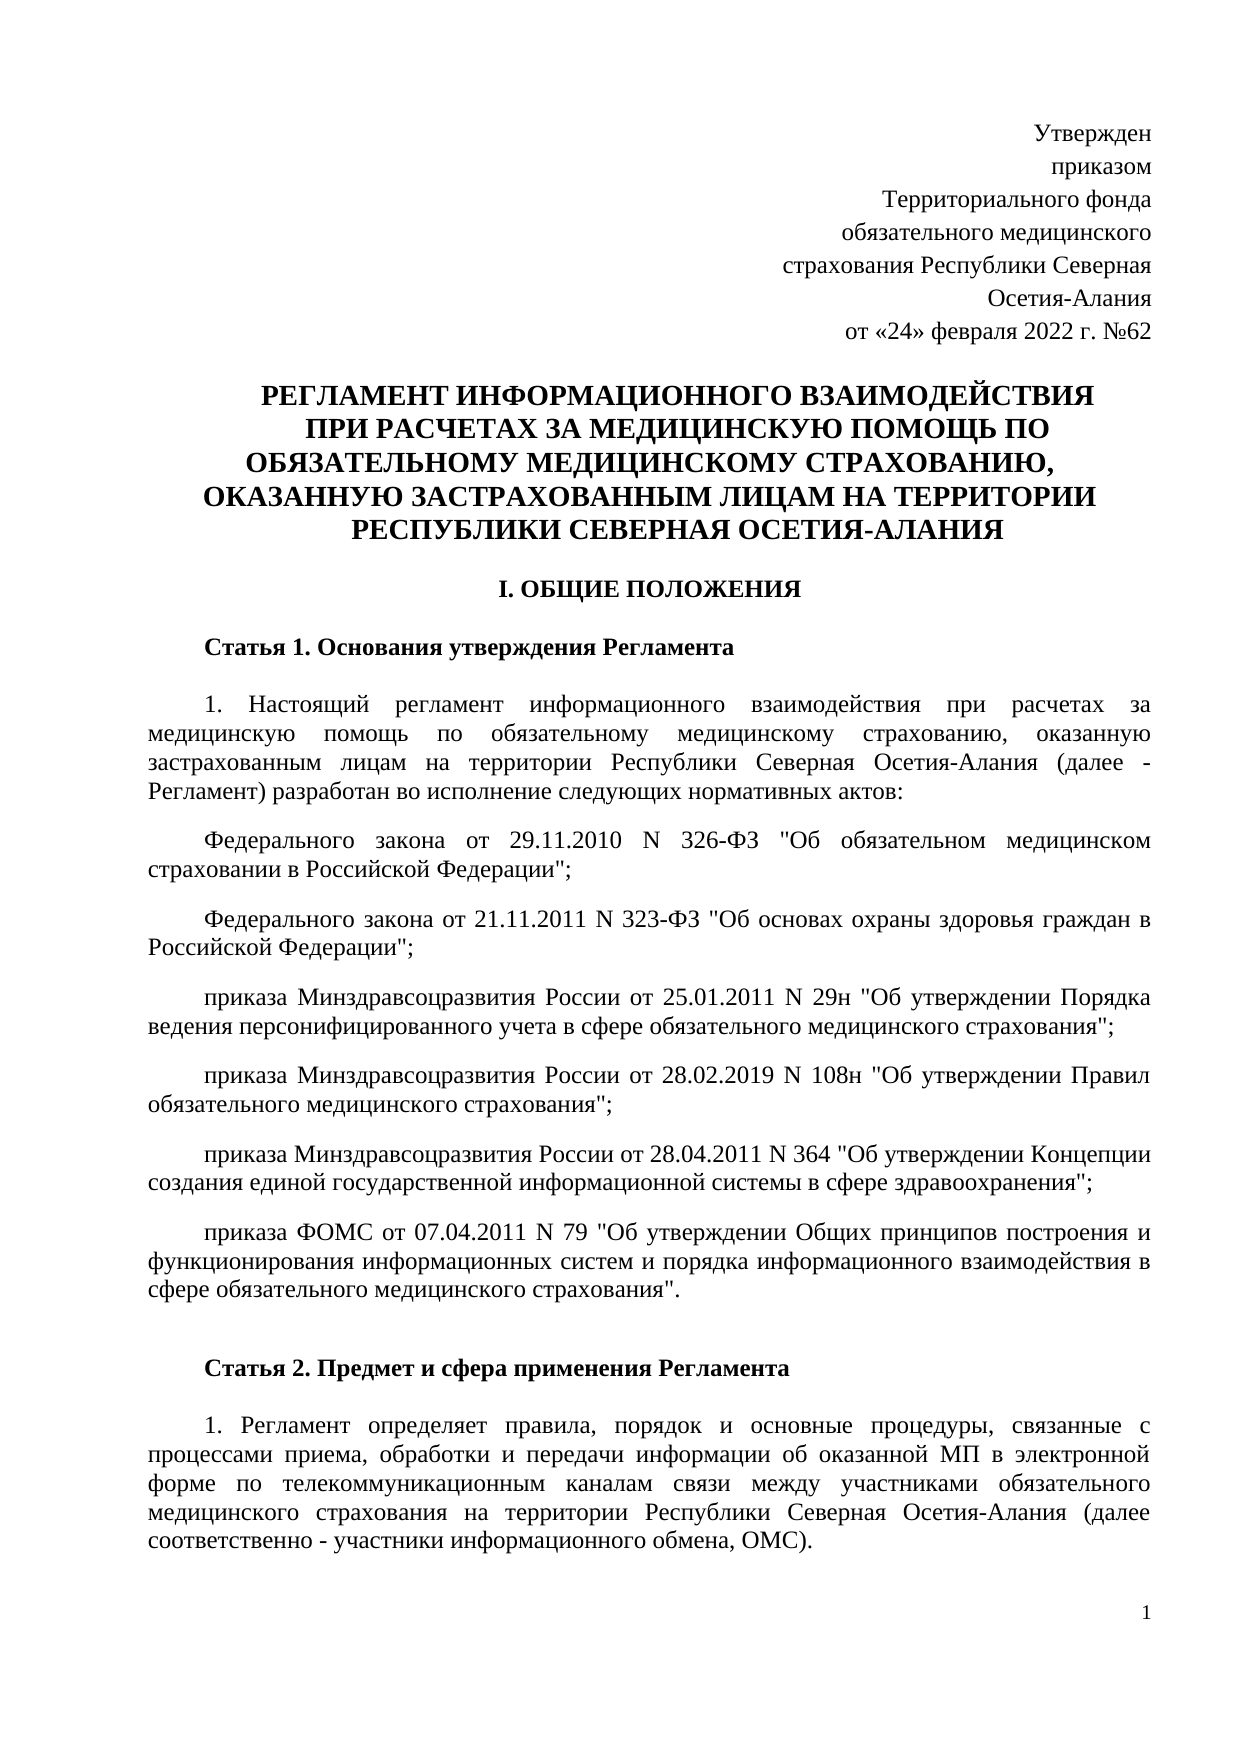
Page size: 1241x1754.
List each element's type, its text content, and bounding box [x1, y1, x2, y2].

text страхования Республики Северная [148, 250, 1152, 279]
text 1. Регламент определяет правила, порядок и основные процедуры, связанные с процессами приема, обработки и передачи информации об оказанной МП в электронной форме по телекоммуникационным каналам связи между участниками обязательного медицинского страхования на территории Республики Северная Осетия-Алания (далее соответственно - участники информационного обмена, ОМС). [148, 1410, 1152, 1554]
text Федерального закона от 29.11.2010 N 326-ФЗ "Об обязательном медицинском страховании в Российской Федерации"; [148, 825, 1152, 883]
text РЕГЛАМЕНТ ИНФОРМАЦИОННОГО ВЗАИМОДЕЙСТВИЯ [148, 378, 1152, 412]
text обязательного медицинского [148, 217, 1152, 246]
text Осетия-Алания [148, 283, 1152, 312]
title I. ОБЩИЕ ПОЛОЖЕНИЯ [148, 574, 1152, 603]
text приказа ФОМС от 07.04.2011 N 79 "Об утверждении Общих принципов построения и функционирования информационных систем и порядка информационного взаимодействия в сфере обязательного медицинского страхования". [148, 1217, 1152, 1303]
text Утвержден [148, 118, 1152, 147]
text приказа Минздравсоцразвития России от 28.02.2019 N 108н "Об утверждении Правил обязательного медицинского страхования"; [148, 1060, 1152, 1118]
text РЕСПУБЛИКИ СЕВЕРНАЯ ОСЕТИЯ-АЛАНИЯ [148, 512, 1152, 546]
text 1. Настоящий регламент информационного взаимодействия при расчетах за медицинскую помощь по обязательному медицинскому страхованию, оказанную застрахованным лицам на территории Республики Северная Осетия-Алания (далее - Регламент) разработан во исполнение следующих нормативных актов: [148, 689, 1152, 804]
text приказа Минздравсоцразвития России от 28.04.2011 N 364 "Об утверждении Концепции создания единой государственной информационной системы в сфере здравоохранения"; [148, 1139, 1152, 1196]
text приказа Минздравсоцразвития России от 25.01.2011 N 29н "Об утверждении Порядка ведения персонифицированного учета в сфере обязательного медицинского страхования"; [148, 982, 1152, 1039]
text Федерального закона от 21.11.2011 N 323-ФЗ "Об основах охраны здоровья граждан в Российской Федерации"; [148, 904, 1152, 961]
title Статья 1. Основания утверждения Регламента [148, 632, 1152, 661]
text приказом [148, 151, 1152, 180]
text от «24» февраля 2022 г. №62 [148, 316, 1152, 345]
title Статья 2. Предмет и сфера применения Регламента [148, 1353, 1152, 1382]
text Территориального фонда [148, 184, 1152, 213]
text ПРИ РАСЧЕТАХ ЗА МЕДИЦИНСКУЮ ПОМОЩЬ ПО ОБЯЗАТЕЛЬНОМУ МЕДИЦИНСКОМУ СТРАХОВАНИЮ, ОКАЗАННУЮ ЗАСТРАХОВАННЫМ ЛИЦАМ НА ТЕРРИТОРИИ [148, 412, 1152, 512]
